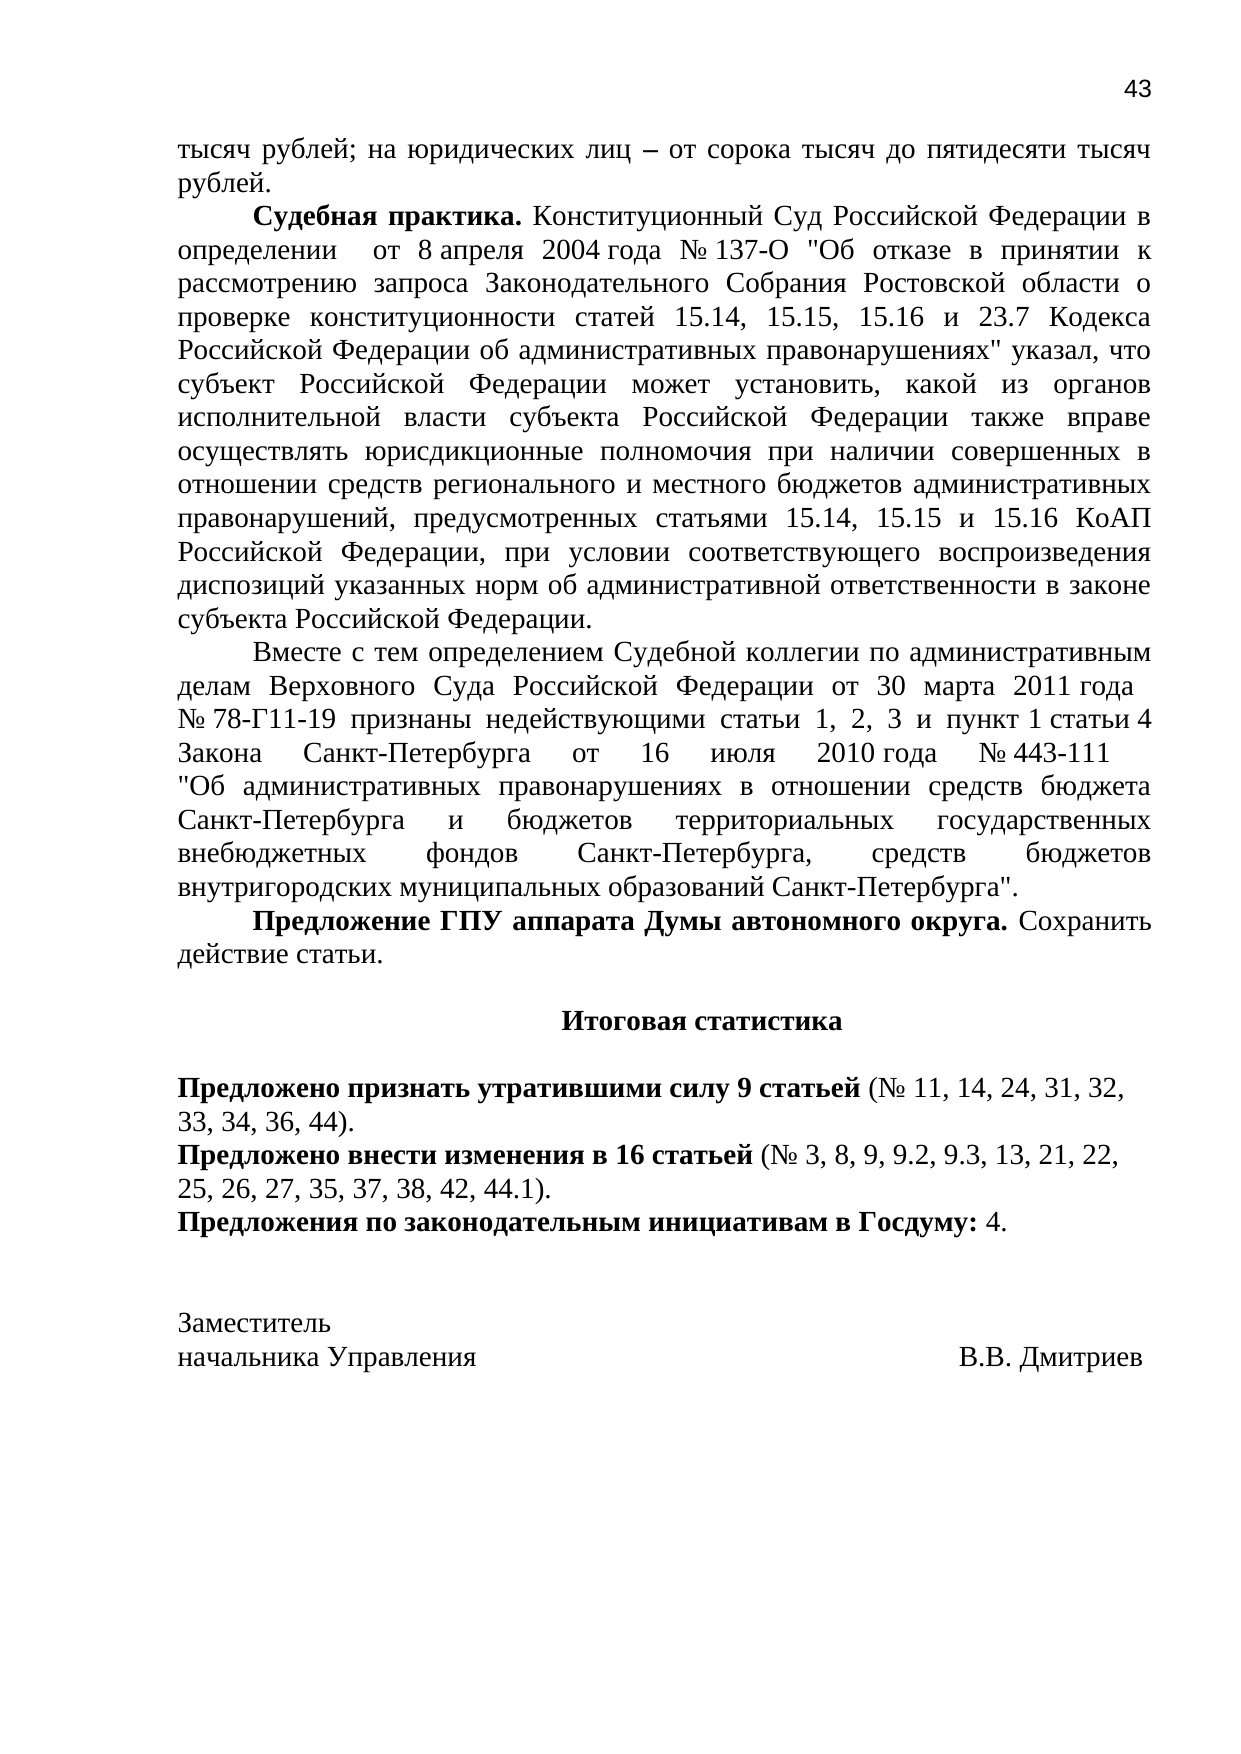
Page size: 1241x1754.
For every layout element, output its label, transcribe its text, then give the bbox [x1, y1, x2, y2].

text Заместитель [177, 1305, 1152, 1339]
text Вместе с тем определением Судебной коллегии по административным делам Верховного Суда Российской Федерации от 30 марта 2011 года № 78-Г11-19 признаны недействующими статьи 1, 2, 3 и пункт 1 статьи 4 Закона Санкт-Петербурга от 16 июля 2010 года № 443-111 "Об административных правонарушениях в отношении средств бюджета Санкт-Петербурга и бюджетов территориальных государственных внебюджетных фондов Санкт-Петербурга, средств бюджетов внутригородских муниципальных образований Санкт-Петербурга". [177, 634, 1152, 903]
text Предложено внести изменения в 16 статьей (№ 3, 8, 9, 9.2, 9.3, 13, 21, 22, 25, 26, 27, 35, 37, 38, 42, 44.1). [177, 1137, 1152, 1204]
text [177, 131, 1152, 198]
text Предложено признать утратившими силу 9 статьей (№ 11, 14, 24, 31, 32, 33, 34, 36, 44). [177, 1070, 1152, 1137]
text Итоговая статистика [177, 1003, 1152, 1037]
text Предложения по законодательным инициативам в Госдуму: 4. [177, 1204, 1152, 1238]
text Предложение ГПУ аппарата Думы автономного округа. Сохранить действие статьи. [177, 903, 1152, 970]
text Судебная практика. Конституционный Суд Российской Федерации в определении от 8 апреля 2004 года № 137-О "Об отказе в принятии к рассмотрению запроса Законодательного Собрания Ростовской области о проверке конституционности статей 15.14, 15.15, 15.16 и 23.7 Кодекса Российской Федерации об административных правонарушениях" указал, что субъект Российской Федерации может установить, какой из органов исполнительной власти субъекта Российской Федерации также вправе осуществлять юрисдикционные полномочия при наличии совершенных в отношении средств регионального и местного бюджетов административных правонарушений, предусмотренных статьями 15.14, 15.15 и 15.16 КоАП Российской Федерации, при условии соответствующего воспроизведения диспозиций указанных норм об административной ответственности в законе субъекта Российской Федерации. [177, 198, 1152, 634]
text начальника Управления В.В. Дмитриев [177, 1339, 1152, 1372]
